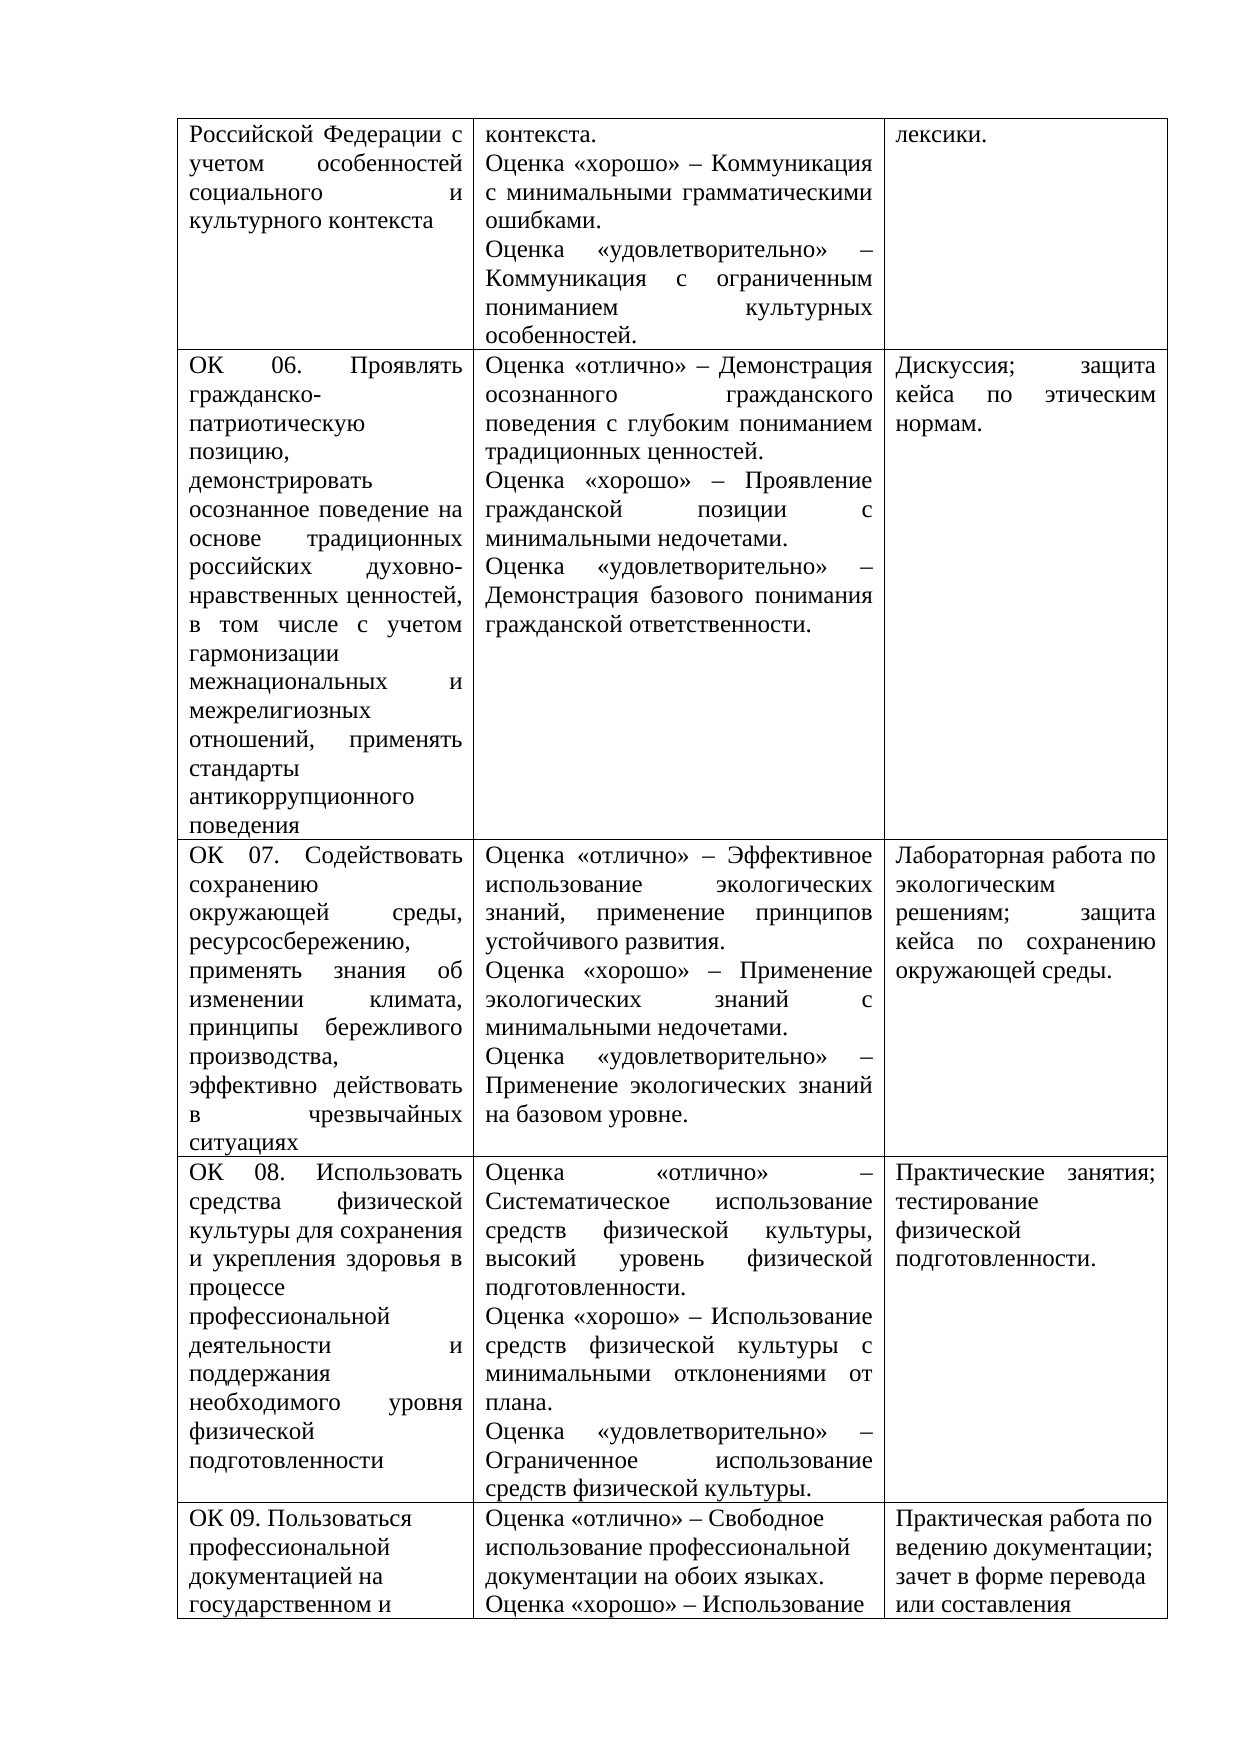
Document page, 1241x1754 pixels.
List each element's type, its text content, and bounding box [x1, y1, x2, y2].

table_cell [178, 1503, 473, 1618]
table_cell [474, 1503, 884, 1618]
table_cell Оценка «отлично» – Систематическое использование средств физической культуры, высокий уровень физической подготовленности. Оценка «хорошо» – Использование средств физической культуры с минимальными отклонениями от плана. Оценка «удовлетворительно» – Ограниченное использование средств физической культуры. [474, 1157, 884, 1502]
table_cell Лабораторная работа по экологическим решениям; защита кейса по сохранению окружающей среды. [885, 840, 1167, 1156]
table_cell Дискуссия; защита кейса по этическим нормам. [885, 350, 1167, 839]
table_cell ОК 06. Проявлять гражданско-патриотическую позицию, демонстрировать осознанное поведение на основе традиционных российских духовно-нравственных ценностей, в том числе с учетом гармонизации межнациональных и межрелигиозных отношений, применять стандарты антикоррупционного поведения [178, 350, 473, 839]
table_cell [178, 119, 473, 349]
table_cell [474, 119, 884, 349]
table_cell ОК 07. Содействовать сохранению окружающей среды, ресурсосбережению, применять знания об изменении климата, принципы бережливого производства, эффективно действовать в чрезвычайных ситуациях [178, 840, 473, 1156]
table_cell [885, 119, 1167, 349]
table_cell Практические занятия; тестирование физической подготовленности. [885, 1157, 1167, 1502]
table_cell Оценка «отлично» – Демонстрация осознанного гражданского поведения с глубоким пониманием традиционных ценностей. Оценка «хорошо» – Проявление гражданской позиции с минимальными недочетами. Оценка «удовлетворительно» – Демонстрация базового понимания гражданской ответственности. [474, 350, 884, 839]
table_cell ОК 08. Использовать средства физической культуры для сохранения и укрепления здоровья в процессе профессиональной деятельности и поддержания необходимого уровня физической подготовленности [178, 1157, 473, 1502]
table_cell Оценка «отлично» – Эффективное использование экологических знаний, применение принципов устойчивого развития. Оценка «хорошо» – Применение экологических знаний с минимальными недочетами. Оценка «удовлетворительно» – Применение экологических знаний на базовом уровне. [474, 840, 884, 1156]
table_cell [885, 1503, 1167, 1618]
